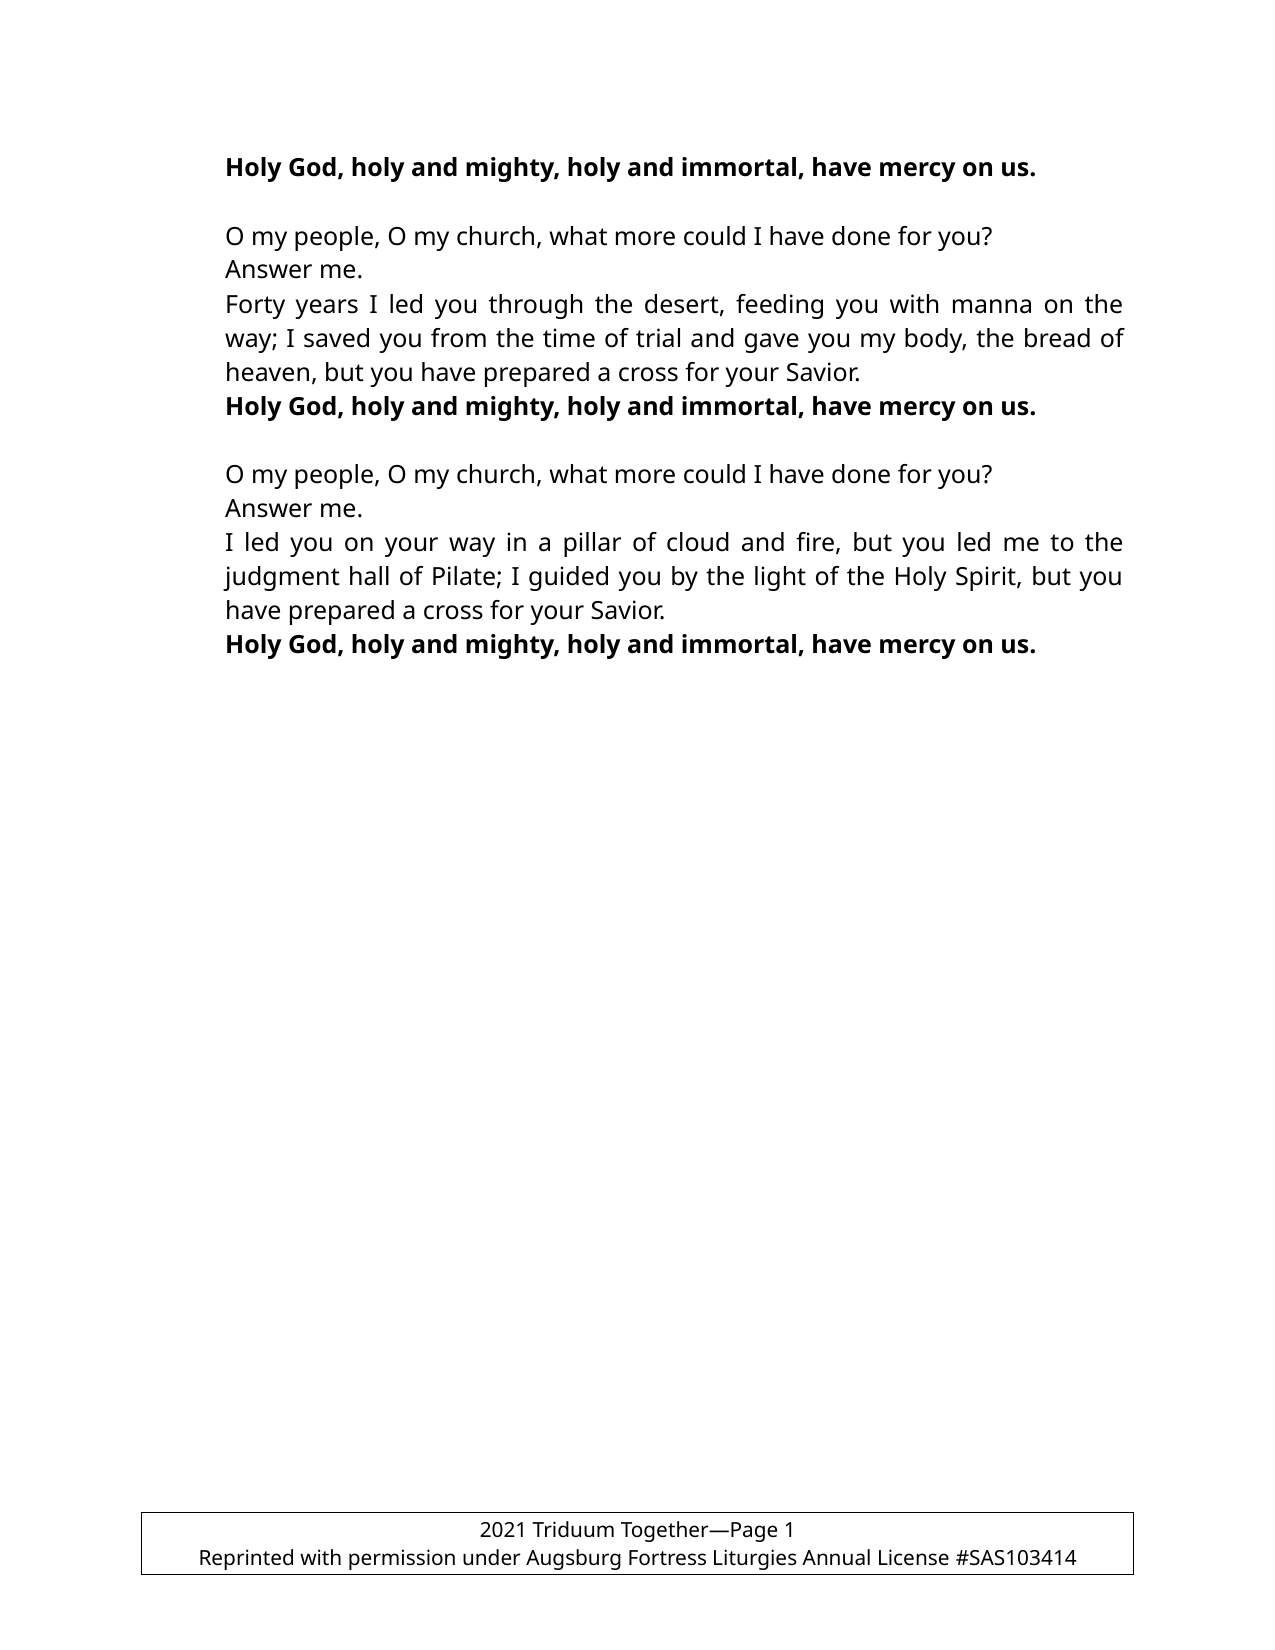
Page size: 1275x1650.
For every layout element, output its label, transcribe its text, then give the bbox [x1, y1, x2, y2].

text O my people, O my church, what more could I have done for you? [225, 218, 1125, 252]
text I led you on your way in a pillar of cloud and fire, but you led me to the judgment hall of Pilate; I guided you by the light of the Holy Spirit, but you have prepared a cross for your Savior. [225, 525, 1125, 627]
text O my people, O my church, what more could I have done for you? [225, 457, 1125, 491]
text Answer me. [225, 491, 1125, 525]
text Answer me. [225, 252, 1125, 286]
text Holy God, holy and mighty, holy and immortal, have mercy on us. [150, 388, 1125, 422]
text Forty years I led you through the desert, feeding you with manna on the way; I saved you from the time of trial and gave you my body, the bread of heaven, but you have prepared a cross for your Savior. [225, 286, 1125, 388]
text Holy God, holy and mighty, holy and immortal, have mercy on us. [150, 627, 1125, 661]
text Holy God, holy and mighty, holy and immortal, have mercy on us. [150, 150, 1125, 184]
